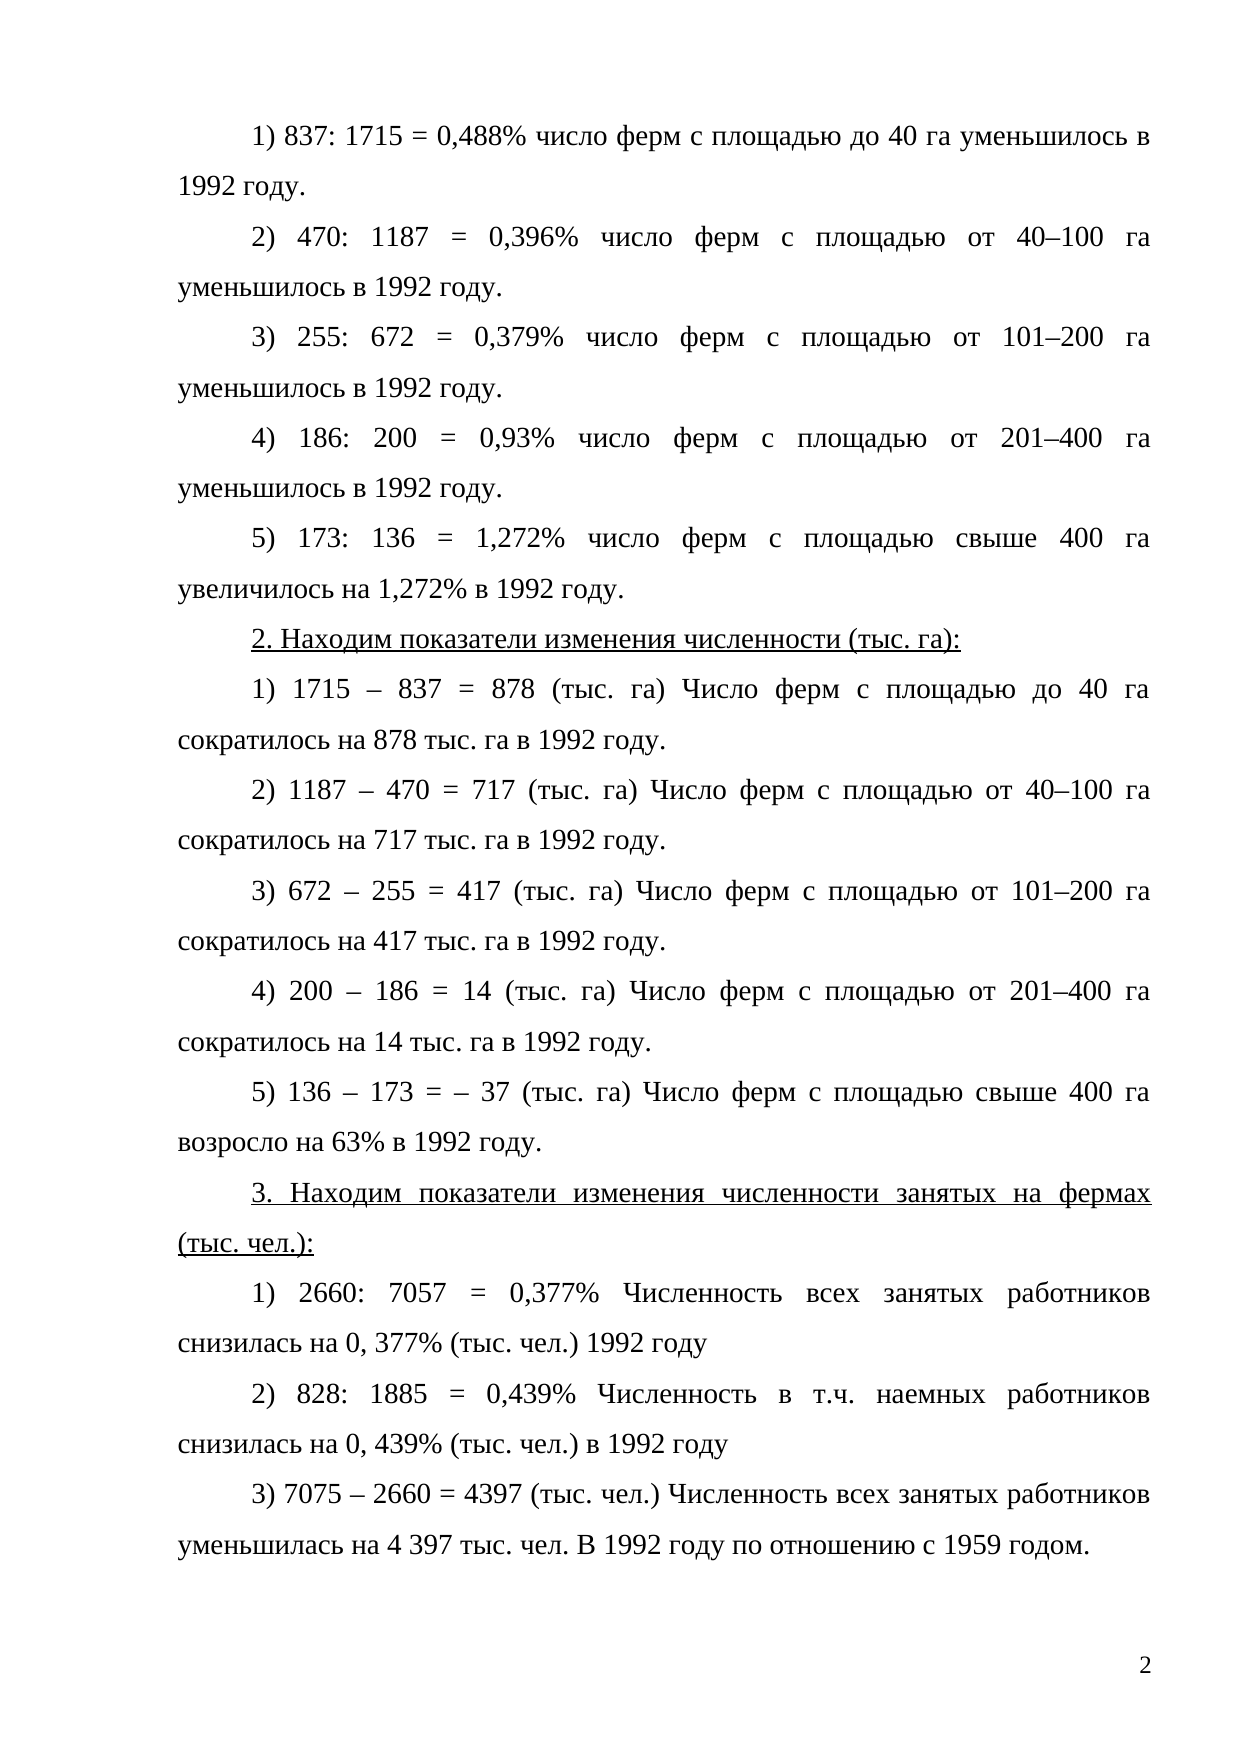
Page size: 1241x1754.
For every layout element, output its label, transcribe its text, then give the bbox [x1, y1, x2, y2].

text 2. Находим показатели изменения численности (тыс. га): [177, 621, 1152, 655]
text 4) 200 – 186 = 14 (тыс. га) Число ферм с площадью от 201–400 га сократилось на 14 тыс. га в 1992 году. [177, 973, 1152, 1057]
text 2) 470: 1187 = 0,396% число ферм с площадью от 40–100 га уменьшилось в 1992 году. [177, 219, 1152, 303]
text 3) 672 – 255 = 417 (тыс. га) Число ферм с площадью от 101–200 га сократилось на 417 тыс. га в 1992 году. [177, 873, 1152, 957]
text 5) 136 – 173 = – 37 (тыс. га) Число ферм с площадью свыше 400 га возросло на 63% в 1992 году. [177, 1074, 1152, 1158]
text 3) 7075 – 2660 = 4397 (тыс. чел.) Численность всех занятых работников уменьшилась на 4 397 тыс. чел. В 1992 году по отношению с 1959 годом. [177, 1477, 1152, 1560]
text 5) 173: 136 = 1,272% число ферм с площадью свыше 400 га увеличилось на 1,272% в 1992 году. [177, 521, 1152, 604]
text 1) 837: 1715 = 0,488% число ферм с площадью до 40 га уменьшилось в 1992 году. [177, 118, 1152, 202]
text 3) 255: 672 = 0,379% число ферм с площадью от 101–200 га уменьшилось в 1992 году. [177, 319, 1152, 403]
text 1) 2660: 7057 = 0,377% Численность всех занятых работников снизилась на 0, 377% (тыс. чел.) 1992 году [177, 1275, 1152, 1359]
text 3. Находим показатели изменения численности занятых на фермах (тыс. чел.): [177, 1175, 1152, 1258]
text 1) 1715 – 837 = 878 (тыс. га) Число ферм с площадью до 40 га сократилось на 878 тыс. га в 1992 году. [177, 672, 1152, 755]
text 2) 1187 – 470 = 717 (тыс. га) Число ферм с площадью от 40–100 га сократилось на 717 тыс. га в 1992 году. [177, 772, 1152, 856]
text 2) 828: 1885 = 0,439% Численность в т.ч. наемных работников снизилась на 0, 439% (тыс. чел.) в 1992 году [177, 1376, 1152, 1460]
text 4) 186: 200 = 0,93% число ферм с площадью от 201–400 га уменьшилось в 1992 году. [177, 420, 1152, 504]
